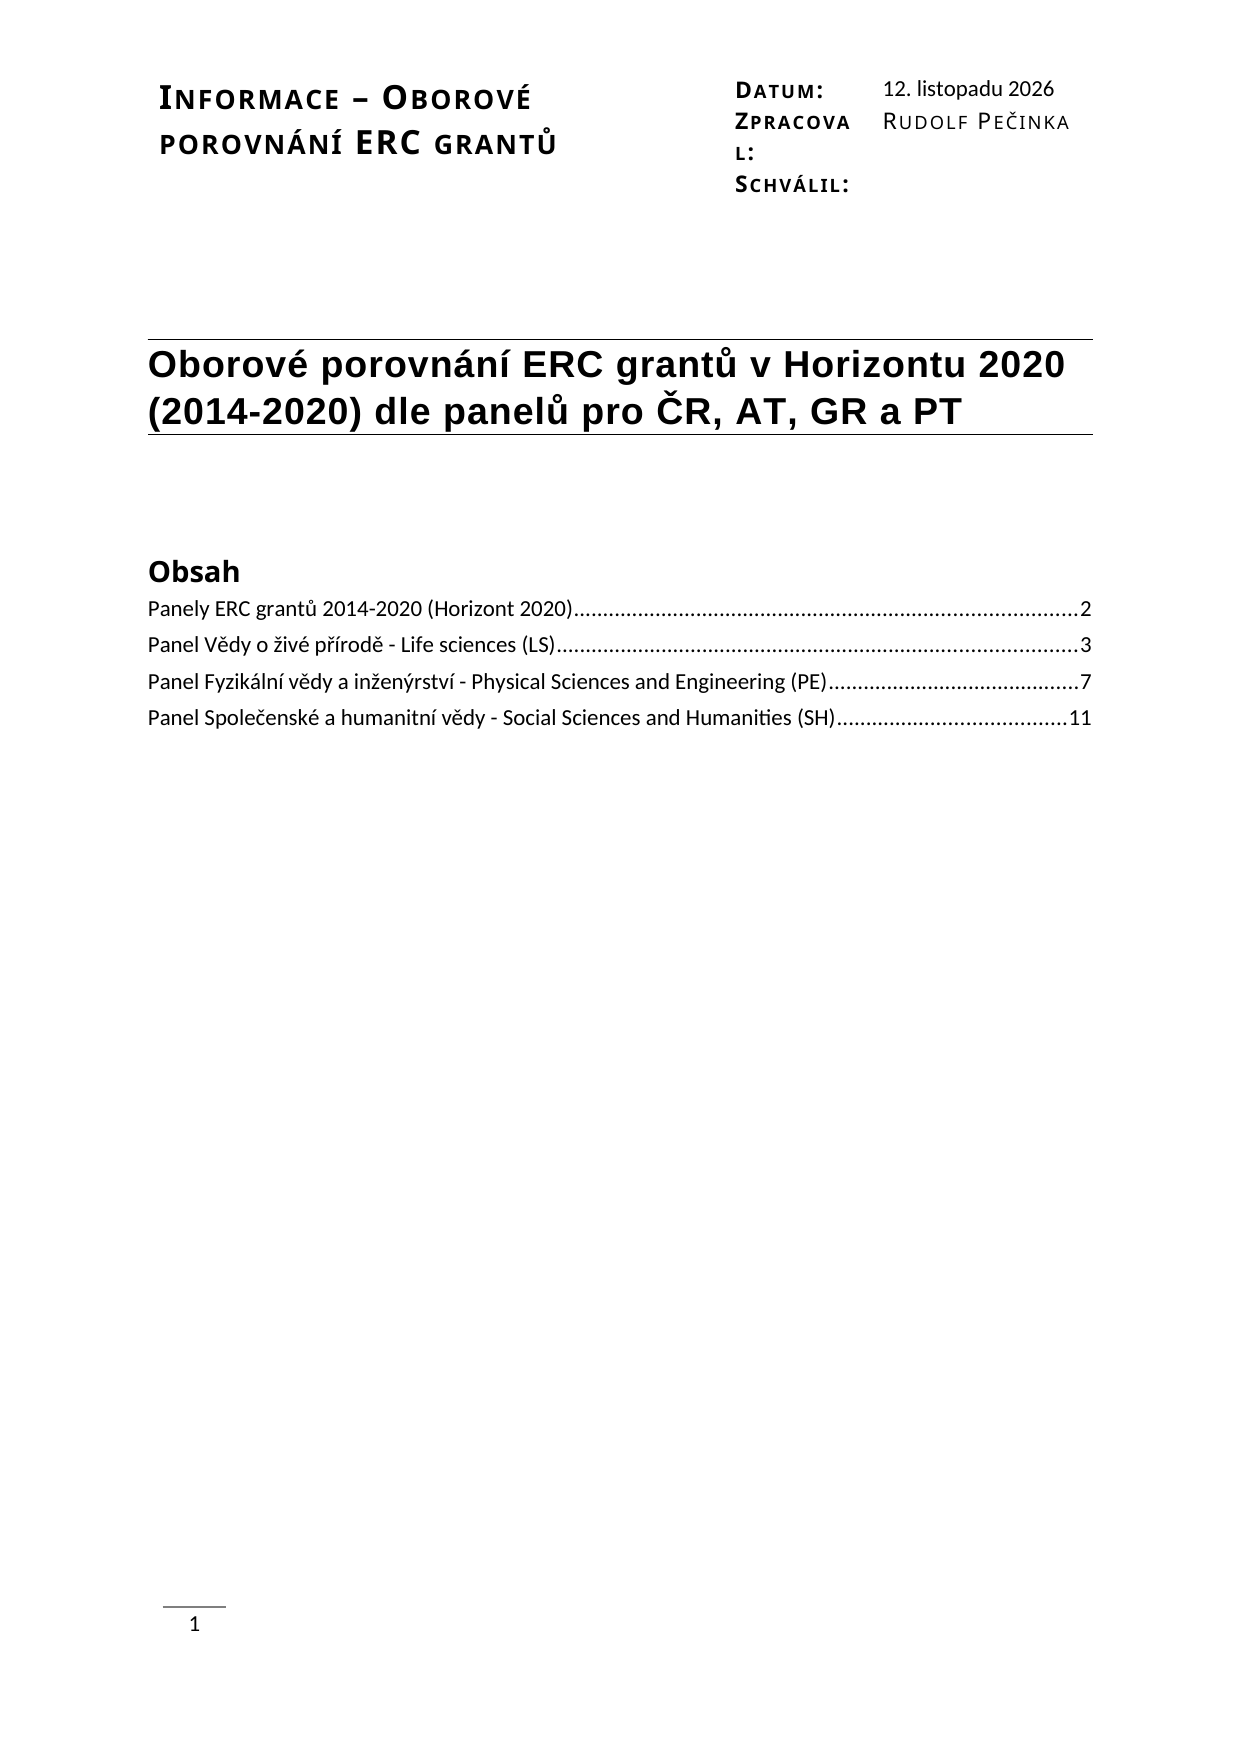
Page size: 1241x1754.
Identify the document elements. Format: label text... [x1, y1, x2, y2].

title Oborové porovnání ERC grantů v Horizontu 2020 (2014-2020) dle panelů pro ČR, AT, GR a PT [148, 340, 1093, 434]
